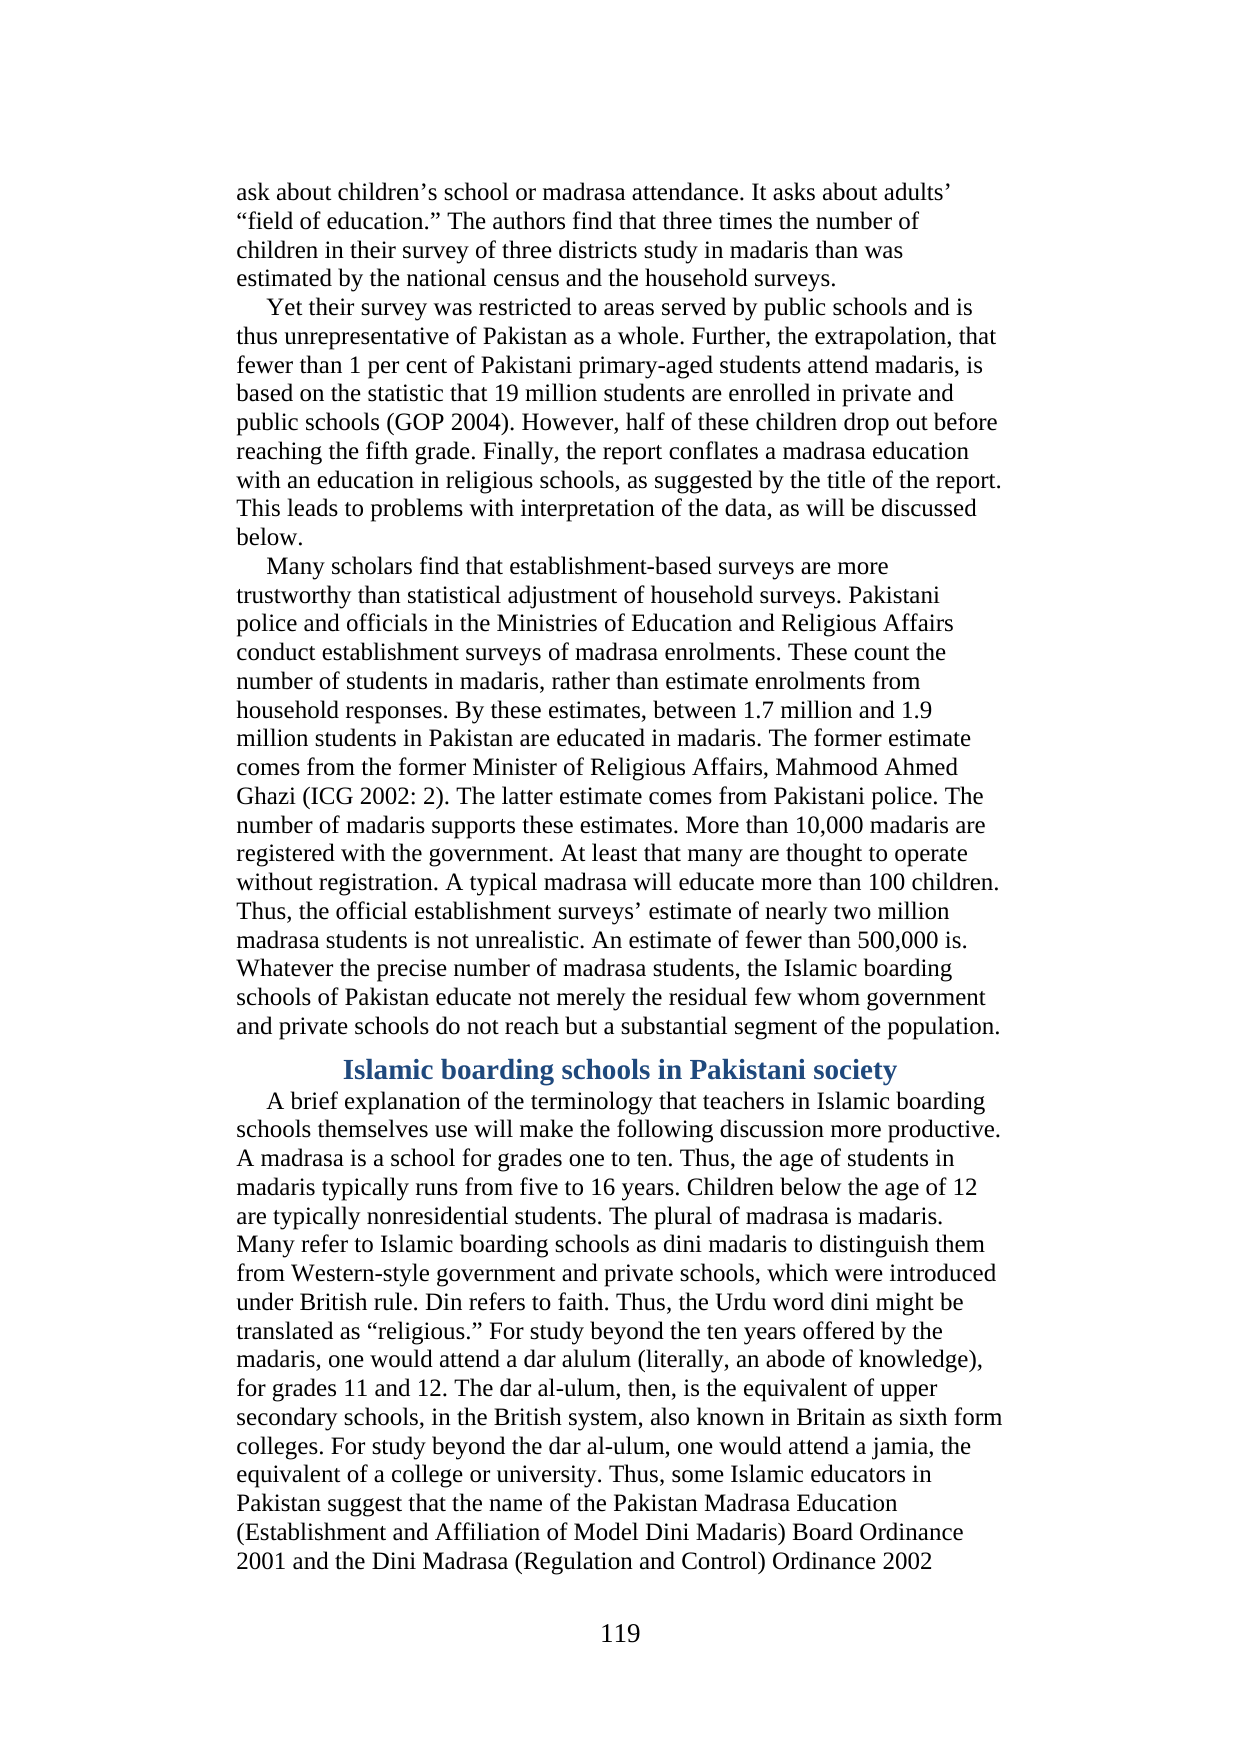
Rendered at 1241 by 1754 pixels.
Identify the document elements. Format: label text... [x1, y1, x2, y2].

text Many scholars find that establishment-based surveys are more trustworthy than statistical adjustment of household surveys. Pakistani police and officials in the Ministries of Education and Religious Affairs conduct establishment surveys of madrasa enrolments. These count the number of students in madaris, rather than estimate enrolments from household responses. By these estimates, between 1.7 million and 1.9 million students in Pakistan are educated in madaris. The former estimate comes from the former Minister of Religious Affairs, Mahmood Ahmed Ghazi (ICG 2002: 2). The latter estimate comes from Pakistani police. The number of madaris supports these estimates. More than 10,000 madaris are registered with the government. At least that many are thought to operate without registration. A typical madrasa will educate more than 100 children. Thus, the official establishment surveys’ estimate of nearly two million madrasa students is not unrealistic. An estimate of fewer than 500,000 is. Whatever the precise number of madrasa students, the Islamic boarding schools of Pakistan educate not merely the residual few whom government and private schools do not reach but a substantial segment of the population. [236, 551, 1004, 1040]
subtitle Islamic boarding schools in Pakistani society [236, 1052, 1004, 1086]
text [236, 1086, 1004, 1574]
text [236, 177, 1004, 292]
text Yet their survey was restricted to areas served by public schools and is thus unrepresentative of Pakistan as a whole. Further, the extrapolation, that fewer than 1 per cent of Pakistani primary-aged students attend madaris, is based on the statistic that 19 million students are enrolled in private and public schools (GOP 2004). However, half of these children drop out before reaching the fifth grade. Finally, the report conflates a madrasa education with an education in religious schools, as suggested by the title of the report. This leads to problems with interpretation of the data, as will be discussed below. [236, 292, 1004, 551]
